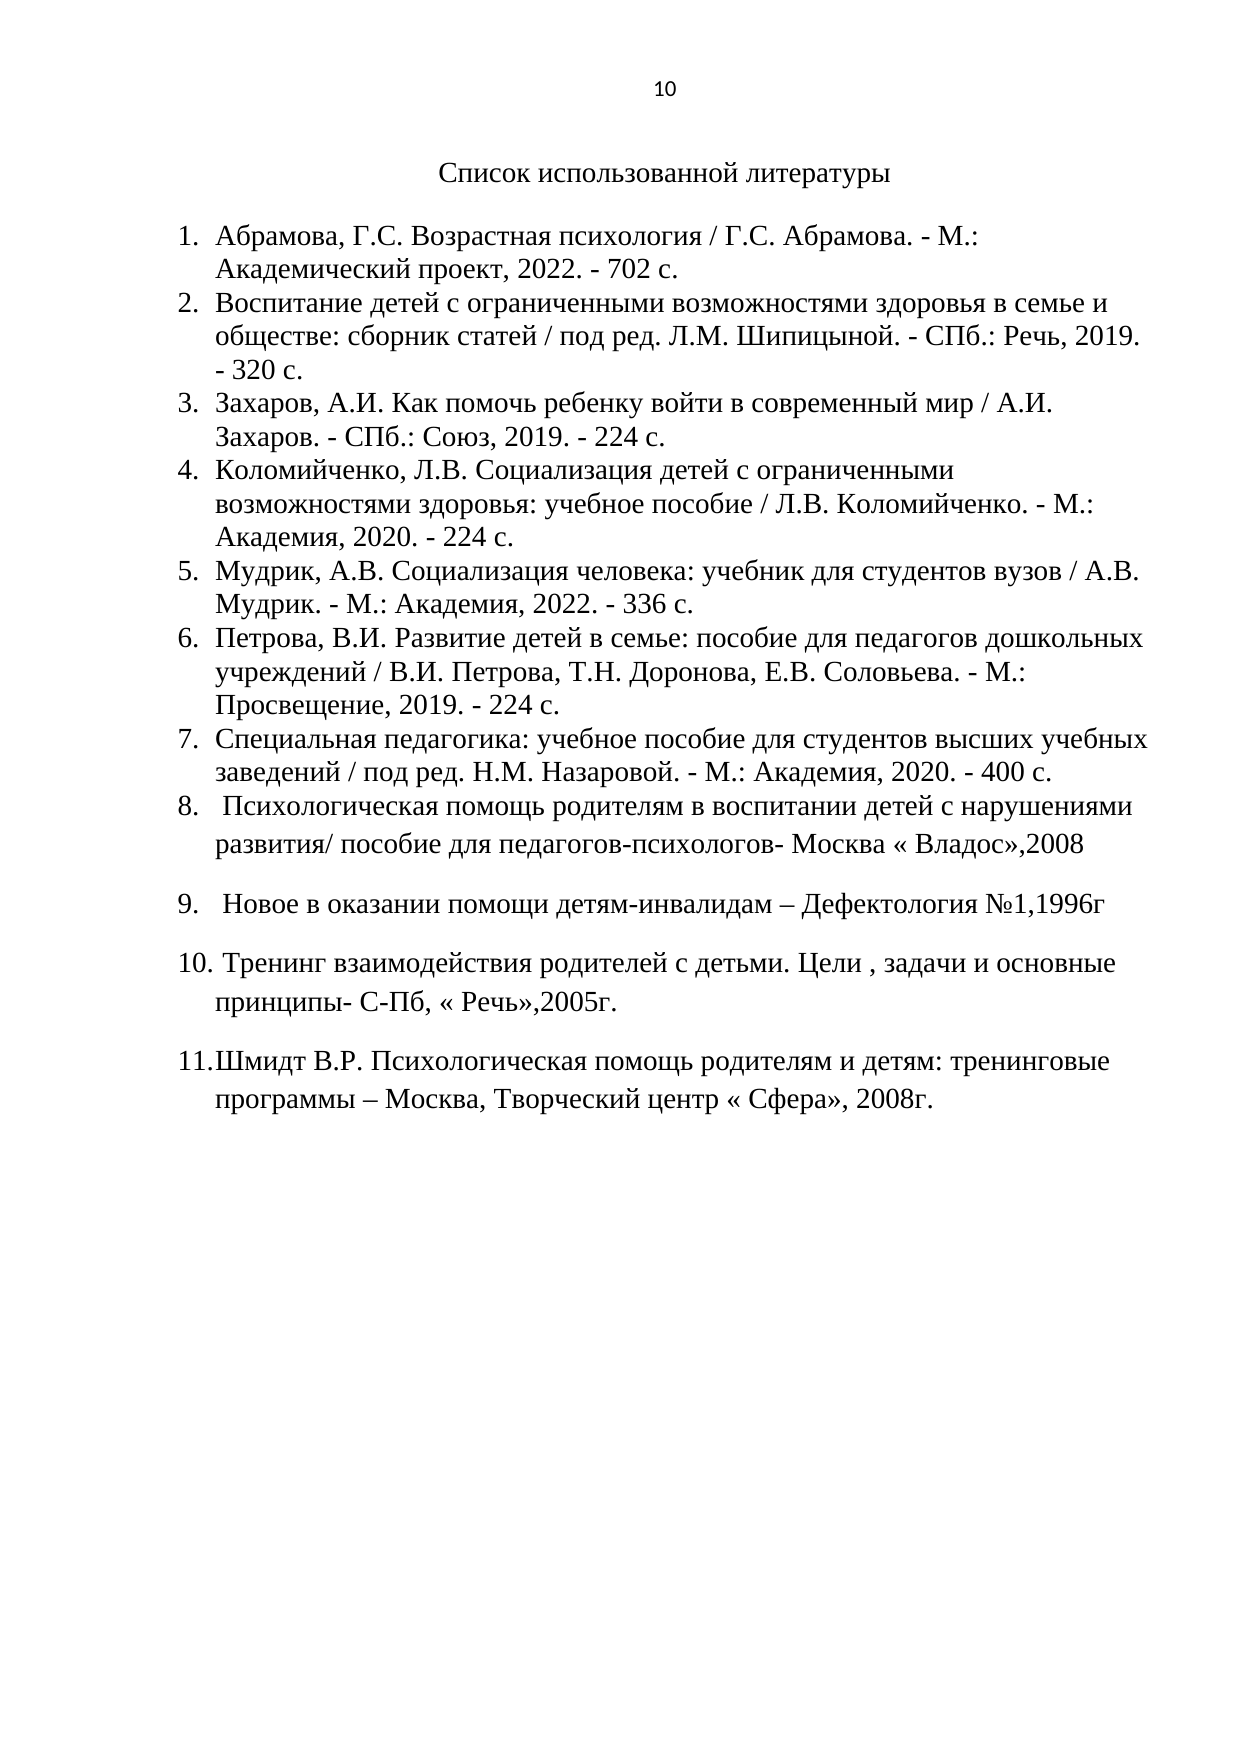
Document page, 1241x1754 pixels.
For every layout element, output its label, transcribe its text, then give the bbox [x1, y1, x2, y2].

list Специальная педагогика: учебное пособие для студентов высших учебных заведений / под ред. Н.М. Назаровой. - М.: Академия, 2020. - 400 с. [177, 721, 1152, 788]
subtitle Список использованной литературы [177, 155, 1152, 188]
list Шмидт В.Р. Психологическая помощь родителям и детям: тренинговые программы – Москва, Творческий центр « Сфера», 2008г. [177, 1043, 1152, 1115]
list Воспитание детей с ограниченными возможностями здоровья в семье и обществе: сборник статей / под ред. Л.М. Шипицыной. - СПб.: Речь, 2019. - 320 с. [177, 285, 1152, 385]
list Петрова, В.И. Развитие детей в семье: пособие для педагогов дошкольных учреждений / В.И. Петрова, Т.Н. Доронова, Е.В. Соловьева. - М.: Просвещение, 2019. - 224 с. [177, 620, 1152, 721]
list Абрамова, Г.С. Возрастная психология / Г.С. Абрамова. - М.: Академический проект, 2022. - 702 с. [177, 218, 1152, 285]
list Тренинг взаимодействия родителей с детьми. Цели , задачи и основные принципы- С-Пб, « Речь»,2005г. [177, 945, 1152, 1017]
list Захаров, А.И. Как помочь ребенку войти в современный мир / А.И. Захаров. - СПб.: Союз, 2019. - 224 с. [177, 385, 1152, 452]
list Мудрик, А.В. Социализация человека: учебник для студентов вузов / А.В. Мудрик. - М.: Академия, 2022. - 336 с. [177, 553, 1152, 620]
list Психологическая помощь родителям в воспитании детей с нарушениями развития/ пособие для педагогов-психологов- Москва « Владос»,2008 [177, 788, 1152, 860]
list Новое в оказании помощи детям-инвалидам – Дефектология №1,1996г [177, 886, 1152, 919]
list Коломийченко, Л.В. Социализация детей с ограниченными возможностями здоровья: учебное пособие / Л.В. Коломийченко. - М.: Академия, 2020. - 224 с. [177, 452, 1152, 553]
